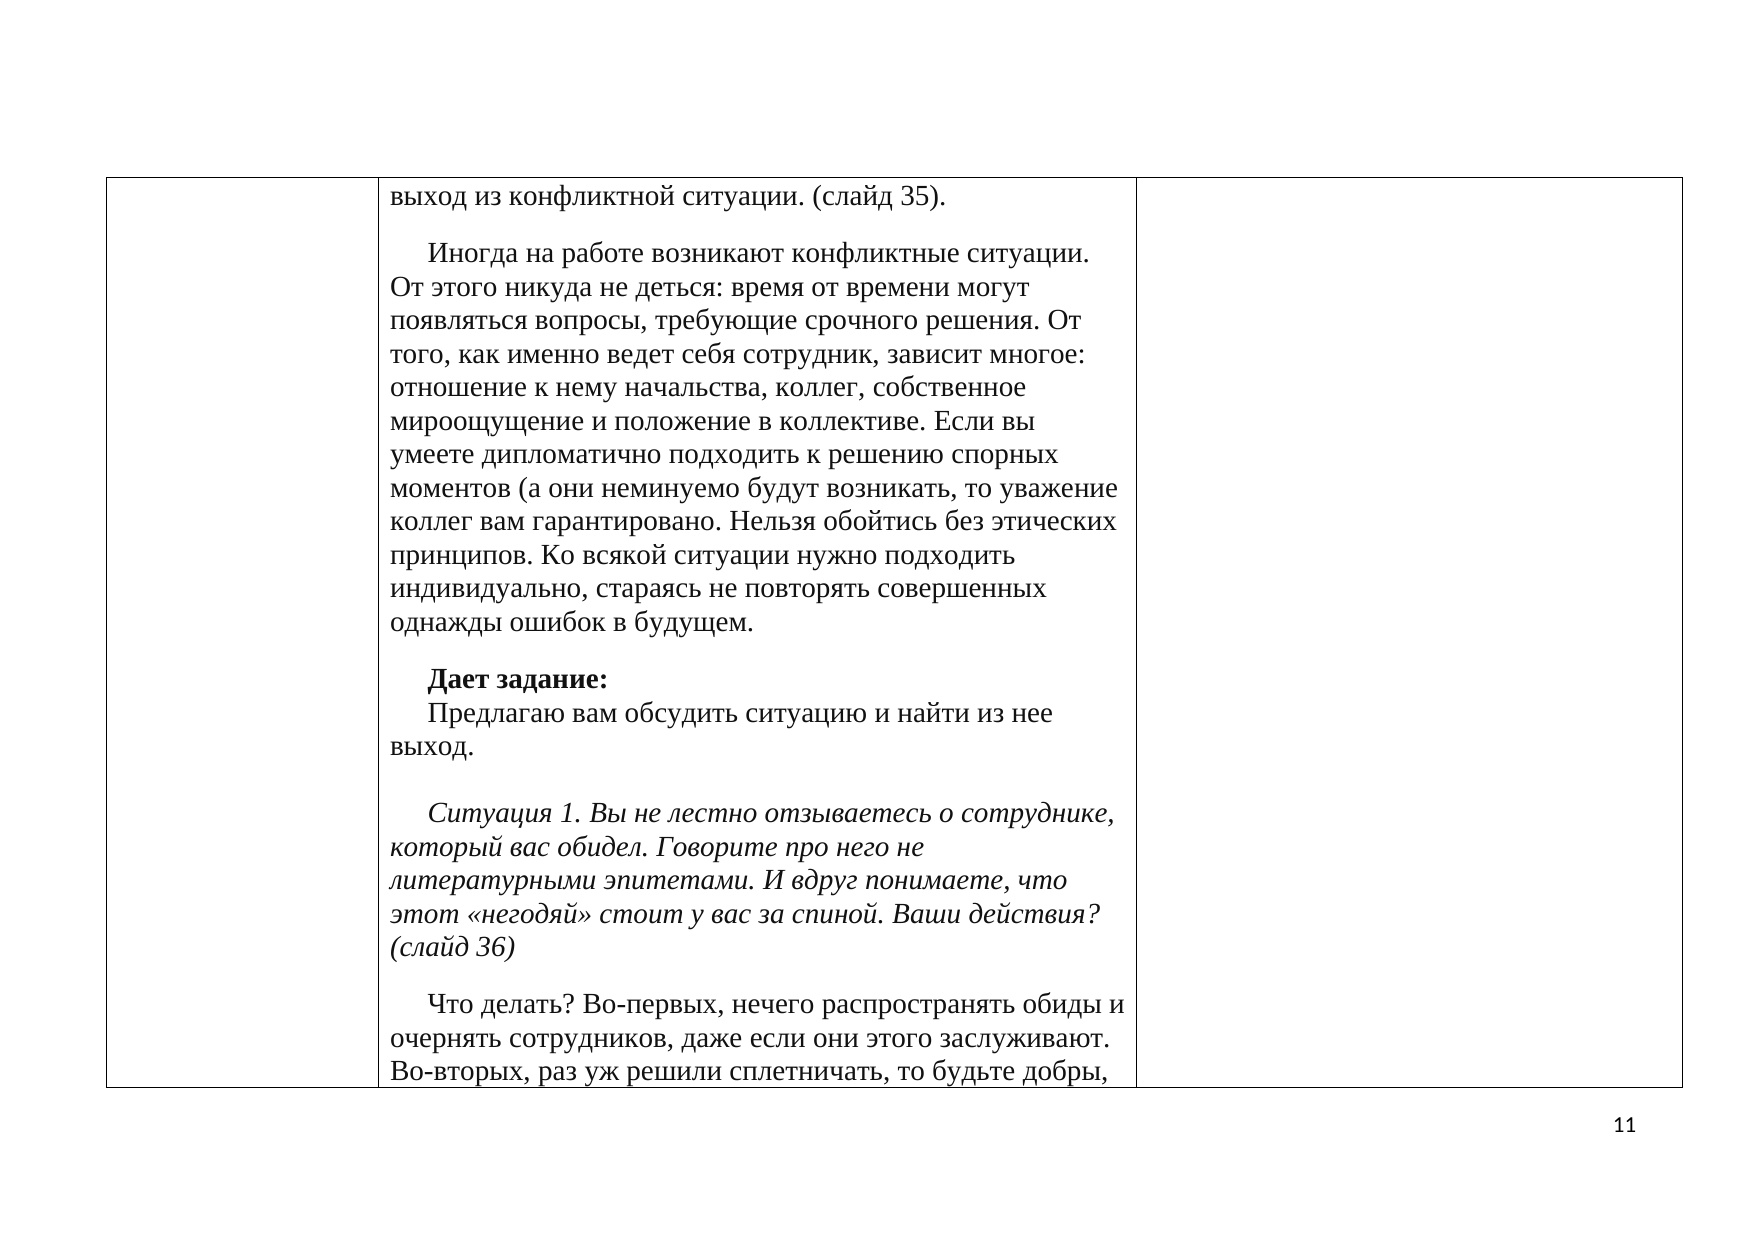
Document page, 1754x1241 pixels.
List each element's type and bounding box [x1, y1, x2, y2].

table_cell [1137, 178, 1682, 1087]
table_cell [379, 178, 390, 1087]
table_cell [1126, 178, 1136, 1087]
table_cell [107, 178, 378, 1087]
